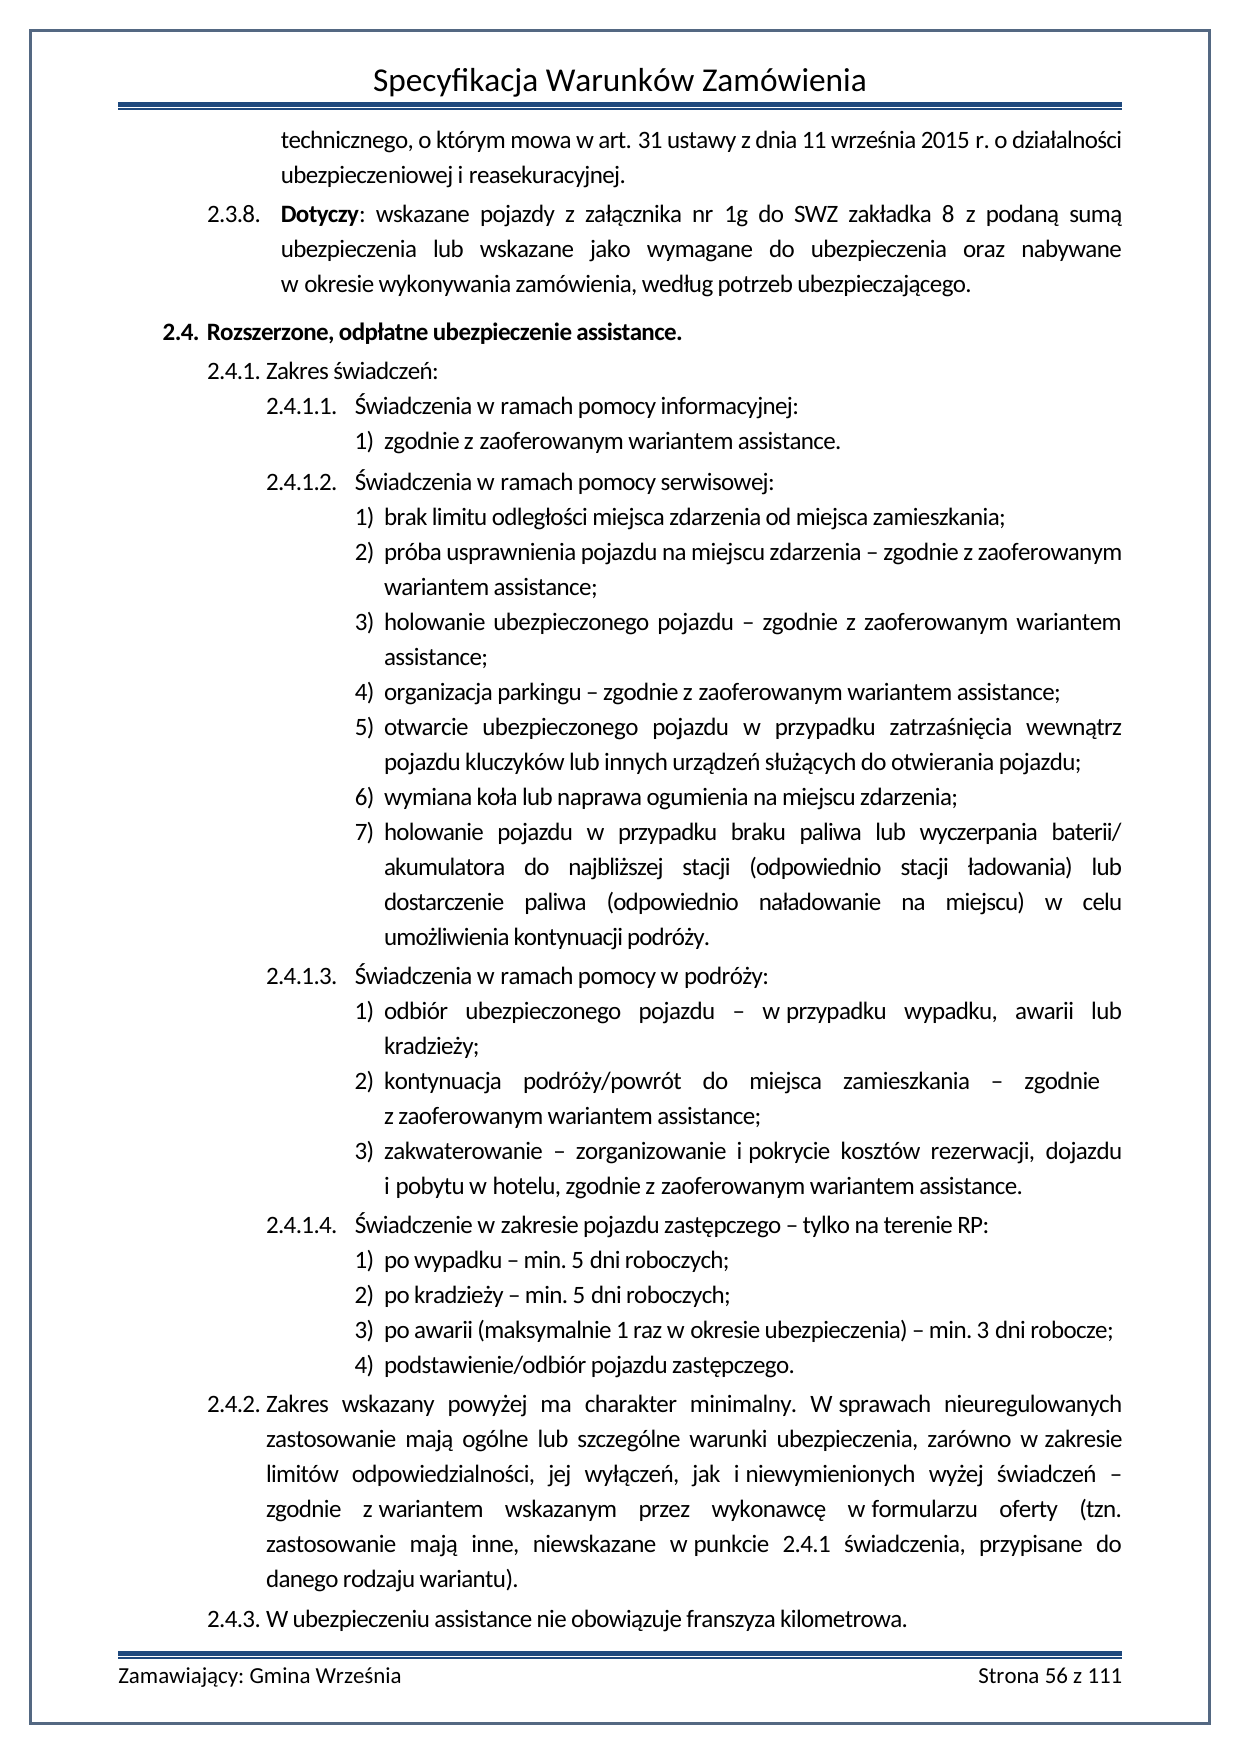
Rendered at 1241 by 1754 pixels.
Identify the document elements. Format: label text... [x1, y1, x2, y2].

list Zakres wskazany powyżej ma charakter minimalny. W sprawach nieuregulowanych zastosowanie mają ogólne lub szczególne warunki ubezpieczenia, zarówno w zakresie limitów odpowiedzialności, jej wyłączeń, jak i niewymienionych wyżej świadczeń – zgodnie z wariantem wskazanym przez wykonawcę w formularzu oferty (tzn. zastosowanie mają inne, niewskazane w punkcie 2.4.1 świadczenia, przypisane do danego rodzaju wariantu). [207, 1389, 1122, 1594]
list po wypadku – min. 5 dni roboczych; [354, 1244, 1122, 1275]
list odbiór ubezpieczonego pojazdu – w przypadku wypadku, awarii lub kradzieży; [354, 995, 1122, 1061]
list holowanie ubezpieczonego pojazdu – zgodnie z zaoferowanym wariantem assistance; [354, 606, 1122, 672]
list Świadczenia w ramach pomocy w podróży: [266, 960, 1122, 991]
list podstawienie/odbiór pojazdu zastępczego. [354, 1349, 1122, 1380]
list próba usprawnienia pojazdu na miejscu zdarzenia – zgodnie z zaoferowanym wariantem assistance; [354, 536, 1122, 602]
list wymiana koła lub naprawa ogumienia na miejscu zdarzenia; [354, 781, 1122, 812]
list Dotyczy: wskazane pojazdy z załącznika nr 1g do SWZ zakładka 8 z podaną sumą ubezpieczenia lub wskazane jako wymagane do ubezpieczenia oraz nabywane w okresie wykonywania zamówienia, według potrzeb ubezpieczającego. [207, 198, 1122, 299]
list po awarii (maksymalnie 1 raz w okresie ubezpieczenia) – min. 3 dni robocze; [354, 1314, 1122, 1345]
list zakwaterowanie – zorganizowanie i pokrycie kosztów rezerwacji, dojazdu i pobytu w hotelu, zgodnie z zaoferowanym wariantem assistance. [354, 1135, 1122, 1201]
list Zakres świadczeń: [207, 355, 1122, 385]
list brak limitu odległości miejsca zdarzenia od miejsca zamieszkania; [354, 501, 1122, 532]
list Rozszerzone, odpłatne ubezpieczenie assistance. [162, 316, 1122, 346]
list organizacja parkingu – zgodnie z zaoferowanym wariantem assistance; [354, 676, 1122, 707]
list zgodnie z zaoferowanym wariantem assistance. [354, 425, 1122, 455]
list po kradzieży – min. 5 dni roboczych; [354, 1279, 1122, 1310]
list Świadczenie w zakresie pojazdu zastępczego – tylko na terenie RP: [266, 1209, 1122, 1240]
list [207, 124, 1122, 189]
list Świadczenia w ramach pomocy serwisowej: [266, 466, 1122, 497]
list otwarcie ubezpieczonego pojazdu w przypadku zatrzaśnięcia wewnątrz pojazdu kluczyków lub innych urządzeń służących do otwierania pojazdu; [354, 711, 1122, 777]
list holowanie pojazdu w przypadku braku paliwa lub wyczerpania baterii/ akumulatora do najbliższej stacji (odpowiednio stacji ładowania) lub dostarczenie paliwa (odpowiednio naładowanie na miejscu) w celu umożliwienia kontynuacji podróży. [354, 816, 1122, 952]
list Świadczenia w ramach pomocy informacyjnej: [266, 390, 1122, 420]
list W ubezpieczeniu assistance nie obowiązuje franszyza kilometrowa. [207, 1603, 1122, 1633]
list kontynuacja podróży/powrót do miejsca zamieszkania – zgodnie z zaoferowanym wariantem assistance; [354, 1065, 1122, 1131]
